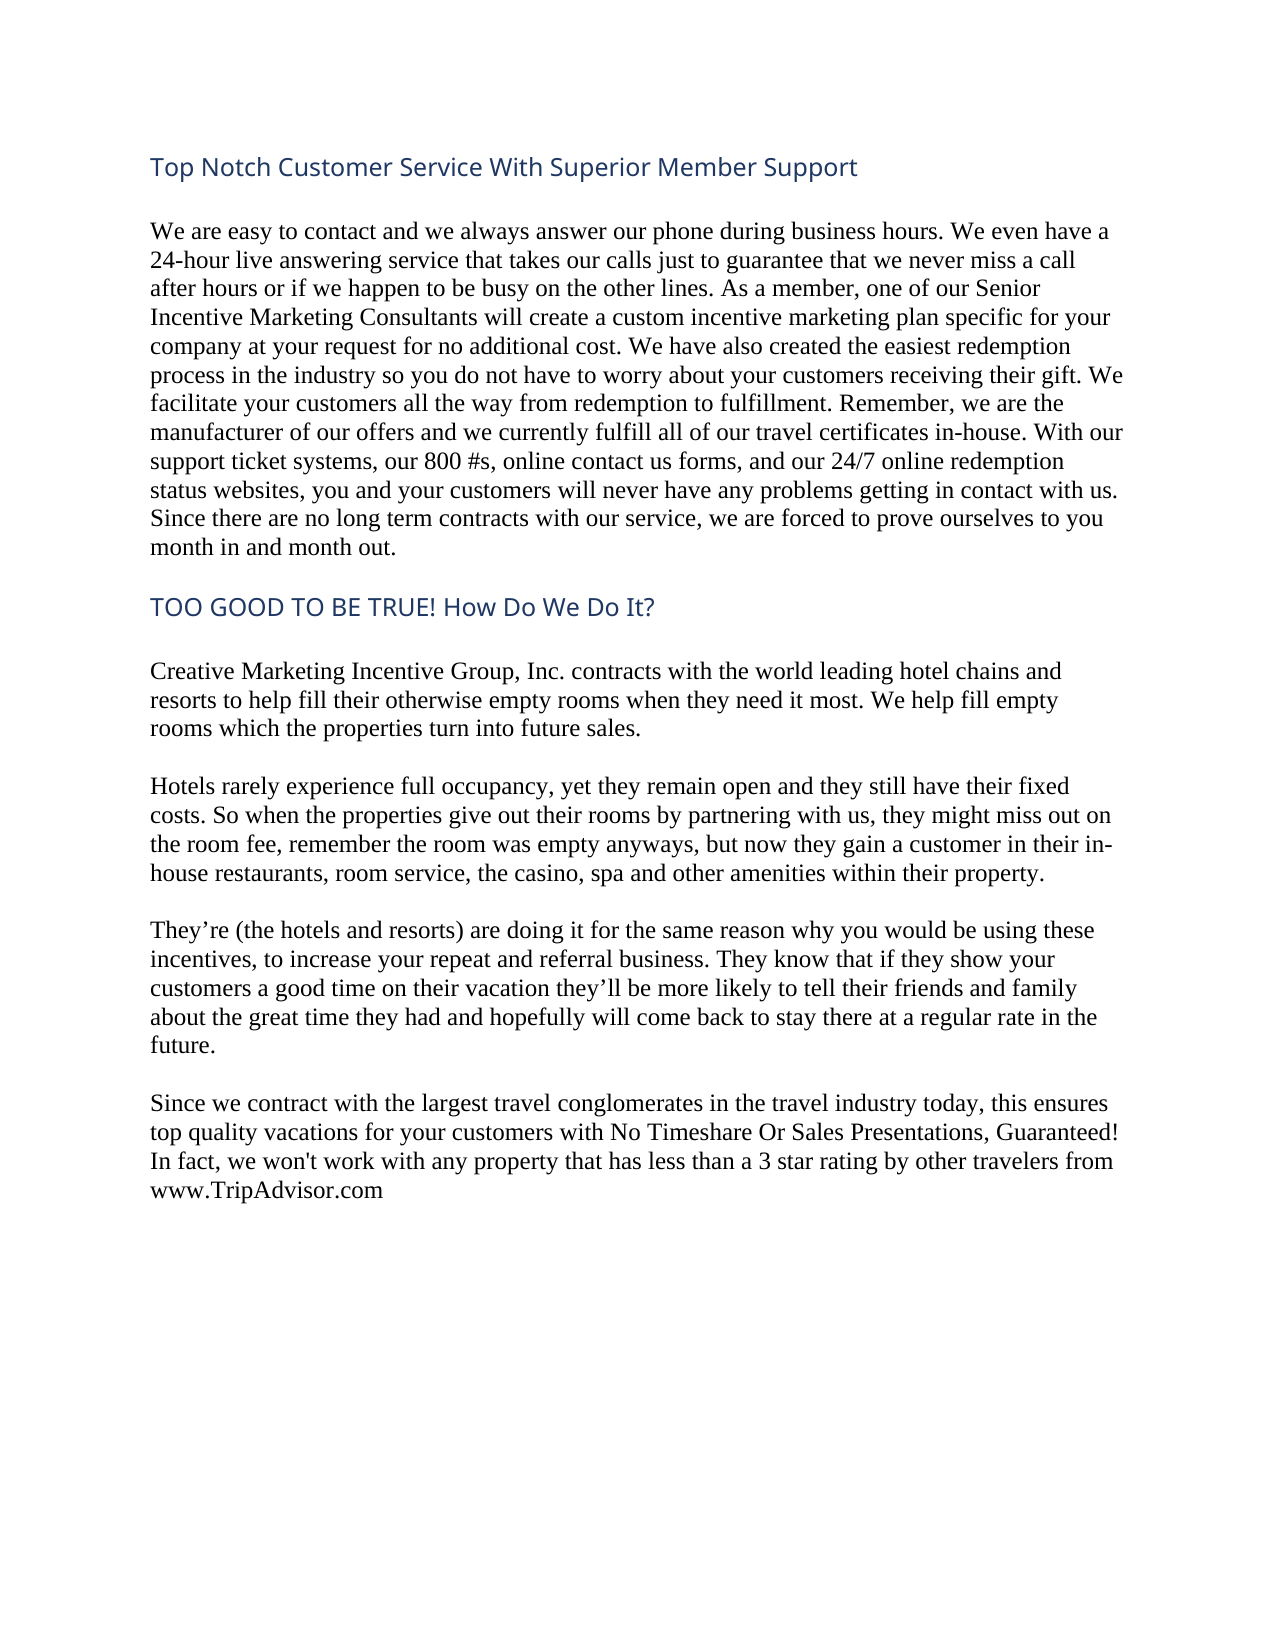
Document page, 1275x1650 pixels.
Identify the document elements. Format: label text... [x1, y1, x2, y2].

text Hotels rarely experience full occupancy, yet they remain open and they still have their fixed costs. So when the properties give out their rooms by partnering with us, they might miss out on the room fee, remember the room was empty anyways, but now they gain a customer in their in-house restaurants, room service, the casino, spa and other amenities within their property. [150, 771, 1125, 886]
subtitle TOO GOOD TO BE TRUE! How Do We Do It? [150, 590, 1125, 624]
subtitle Top Notch Customer Service With Superior Member Support [150, 150, 1125, 184]
text Since we contract with the largest travel conglomerates in the travel industry today, this ensures top quality vacations for your customers with No Timeshare Or Sales Presentations, Guaranteed! In fact, we won't work with any property that has less than a 3 star rating by other travelers from www.TripAdvisor.com [150, 1088, 1125, 1203]
text We are easy to contact and we always answer our phone during business hours. We even have a 24-hour live answering service that takes our calls just to guarantee that we never miss a call after hours or if we happen to be busy on the other lines. As a member, one of our Senior Incentive Marketing Consultants will create a custom incentive marketing plan specific for your company at your request for no additional cost. We have also created the easiest redemption process in the industry so you do not have to worry about your customers receiving their gift. We facilitate your customers all the way from redemption to fulfillment. Remember, we are the manufacturer of our offers and we currently fulfill all of our travel certificates in-house. With our support ticket systems, our 800 #s, online contact us forms, and our 24/7 online redemption status websites, you and your customers will never have any problems getting in contact with us. Since there are no long term contracts with our service, we are forced to prove ourselves to you month in and month out. [150, 216, 1125, 561]
text Creative Marketing Incentive Group, Inc. contracts with the world leading hotel chains and resorts to help fill their otherwise empty rooms when they need it most. We help fill empty rooms which the properties turn into future sales. [150, 656, 1125, 742]
text They’re (the hotels and resorts) are doing it for the same reason why you would be using these incentives, to increase your repeat and referral business. They know that if they show your customers a good time on their vacation they’ll be more likely to tell their friends and family about the great time they had and hopefully will come back to stay there at a regular rate in the future. [150, 916, 1125, 1059]
